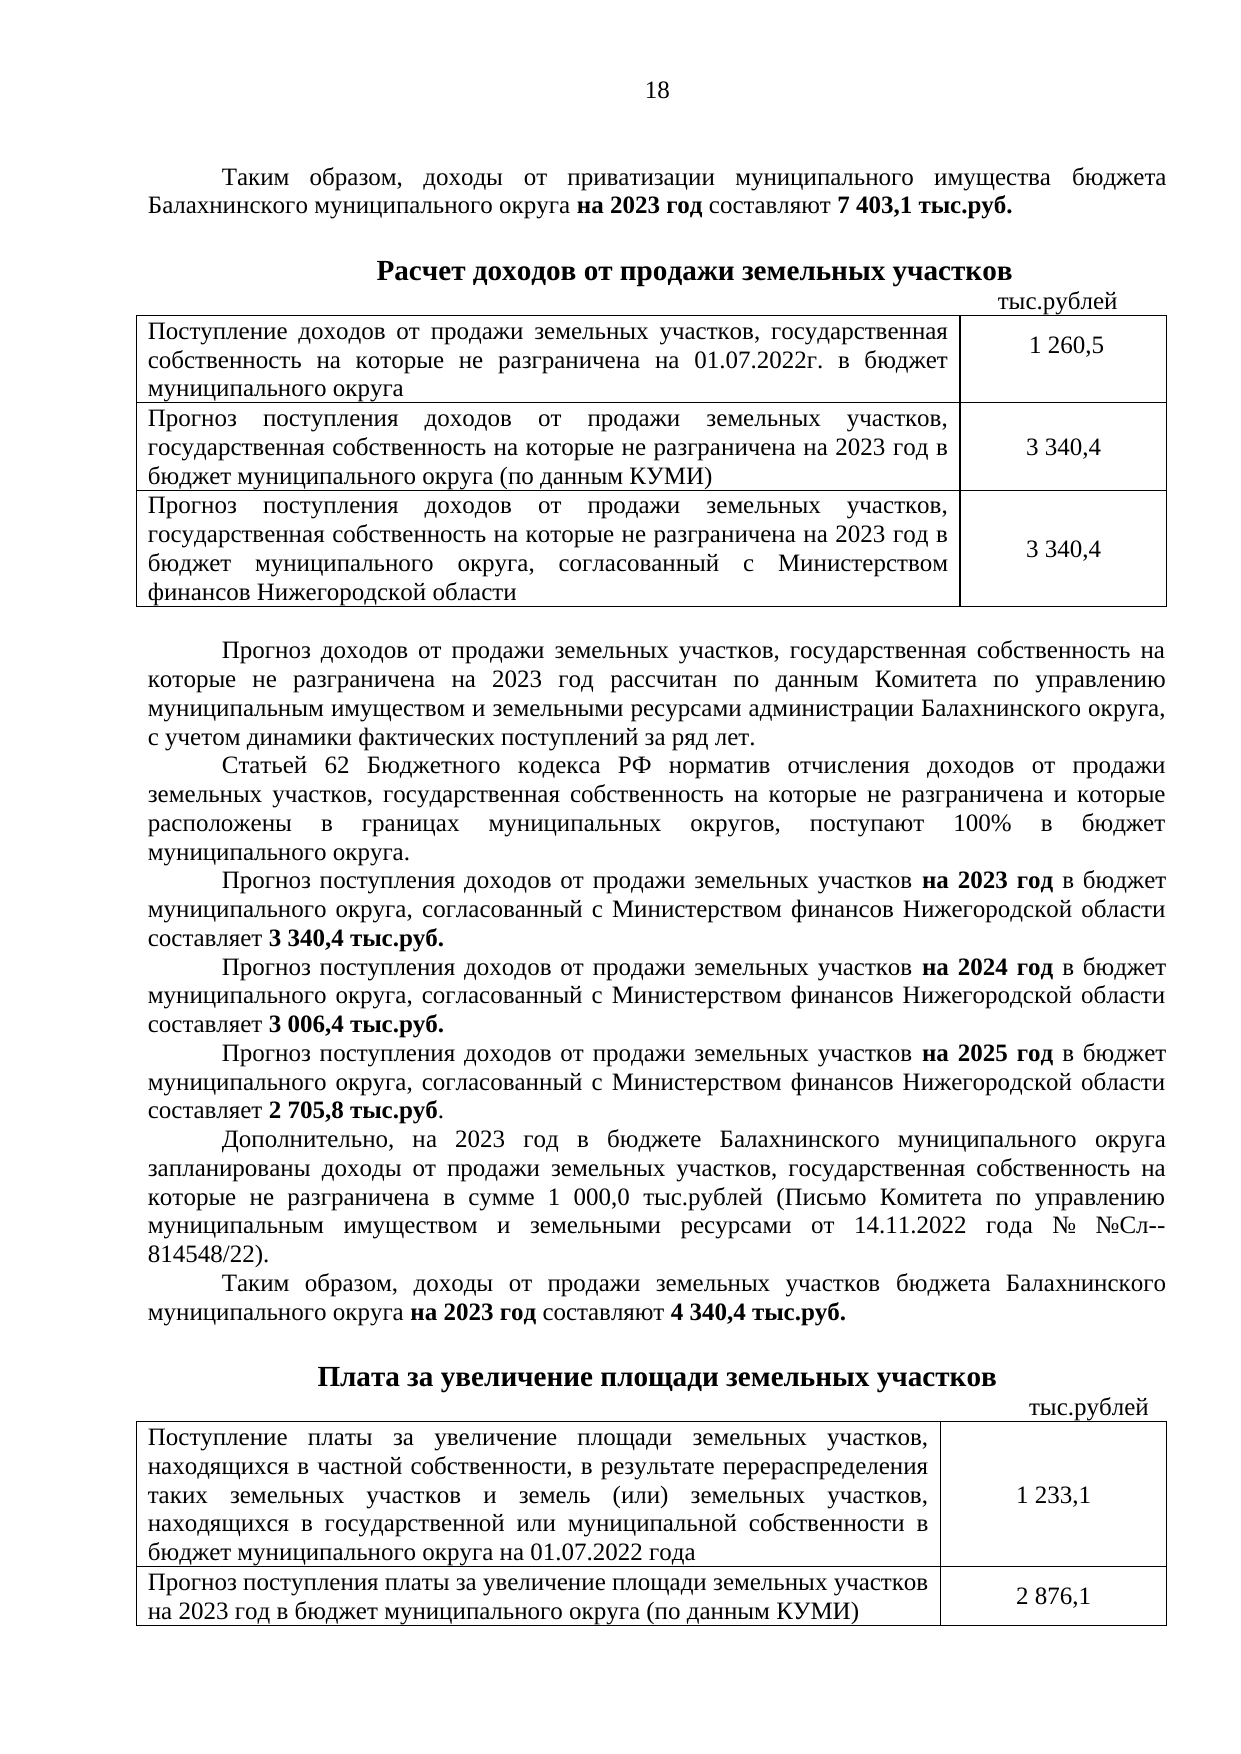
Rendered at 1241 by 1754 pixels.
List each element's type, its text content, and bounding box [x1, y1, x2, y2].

table_header Поступление доходов от продажи земельных участков, государственная собственность на которые не разграничена на 01.07.2022г. в бюджет муниципального округа [137, 316, 959, 402]
title Расчет доходов от продажи земельных участков [148, 253, 1166, 286]
text Прогноз поступления доходов от продажи земельных участков на 2024 год в бюджет муниципального округа, согласованный с Министерством финансов Нижегородской области составляет 3 006,4 тыс.руб. [148, 952, 1166, 1038]
text Прогноз поступления доходов от продажи земельных участков на 2025 год в бюджет муниципального округа, согласованный с Министерством финансов Нижегородской области составляет 2 705,8 тыс.руб. [148, 1038, 1166, 1124]
table_cell 2 876,1 [941, 1567, 1166, 1624]
table_header 1 233,1 [941, 1422, 1166, 1566]
text тыс.рублей [148, 1392, 1166, 1421]
text Прогноз доходов от продажи земельных участков, государственная собственность на которые не разграничена на 2023 год рассчитан по данным Комитета по управлению муниципальным имуществом и земельными ресурсами администрации Балахнинского округа, с учетом динамики фактических поступлений за ряд лет. [148, 635, 1166, 750]
table_header Поступление платы за увеличение площади земельных участков, находящихся в частной собственности, в результате перераспределения таких земельных участков и земель (или) земельных участков, находящихся в государственной или муниципальной собственности в бюджет муниципального округа на 01.07.2022 года [137, 1422, 940, 1566]
text Дополнительно, на 2023 год в бюджете Балахнинского муниципального округа запланированы доходы от продажи земельных участков, государственная собственность на которые не разграничена в сумме 1 000,0 тыс.рублей (Письмо Комитета по управлению муниципальным имуществом и земельными ресурсами от 14.11.2022 года № №Сл--814548/22). [148, 1124, 1166, 1268]
table_cell Прогноз поступления доходов от продажи земельных участков, государственная собственность на которые не разграничена на 2023 год в бюджет муниципального округа (по данным КУМИ) [137, 403, 959, 489]
table_header 1 260,5 [961, 316, 1166, 402]
text Таким образом, доходы от продажи земельных участков бюджета Балахнинского муниципального округа на 2023 год составляют 4 340,4 тыс.руб. [148, 1268, 1166, 1325]
text тыс.рублей [148, 286, 1166, 315]
text Таким образом, доходы от приватизации муниципального имущества бюджета Балахнинского муниципального округа на 2023 год составляют 7 403,1 тыс.руб. [148, 162, 1166, 219]
table_cell Прогноз поступления доходов от продажи земельных участков, государственная собственность на которые не разграничена на 2023 год в бюджет муниципального округа, согласованный с Министерством финансов Нижегородской области [137, 491, 959, 606]
text Плата за увеличение площади земельных участков [148, 1359, 1166, 1392]
text Статьей 62 Бюджетного кодекса РФ норматив отчисления доходов от продажи земельных участков, государственная собственность на которые не разграничена и которые расположены в границах муниципальных округов, поступают 100% в бюджет муниципального округа. [148, 750, 1166, 865]
text Прогноз поступления доходов от продажи земельных участков на 2023 год в бюджет муниципального округа, согласованный с Министерством финансов Нижегородской области составляет 3 340,4 тыс.руб. [148, 865, 1166, 952]
table_cell 3 340,4 [961, 403, 1166, 489]
table_cell Прогноз поступления платы за увеличение площади земельных участков на 2023 год в бюджет муниципального округа (по данным КУМИ) [137, 1567, 940, 1624]
table_cell 3 340,4 [961, 491, 1166, 606]
